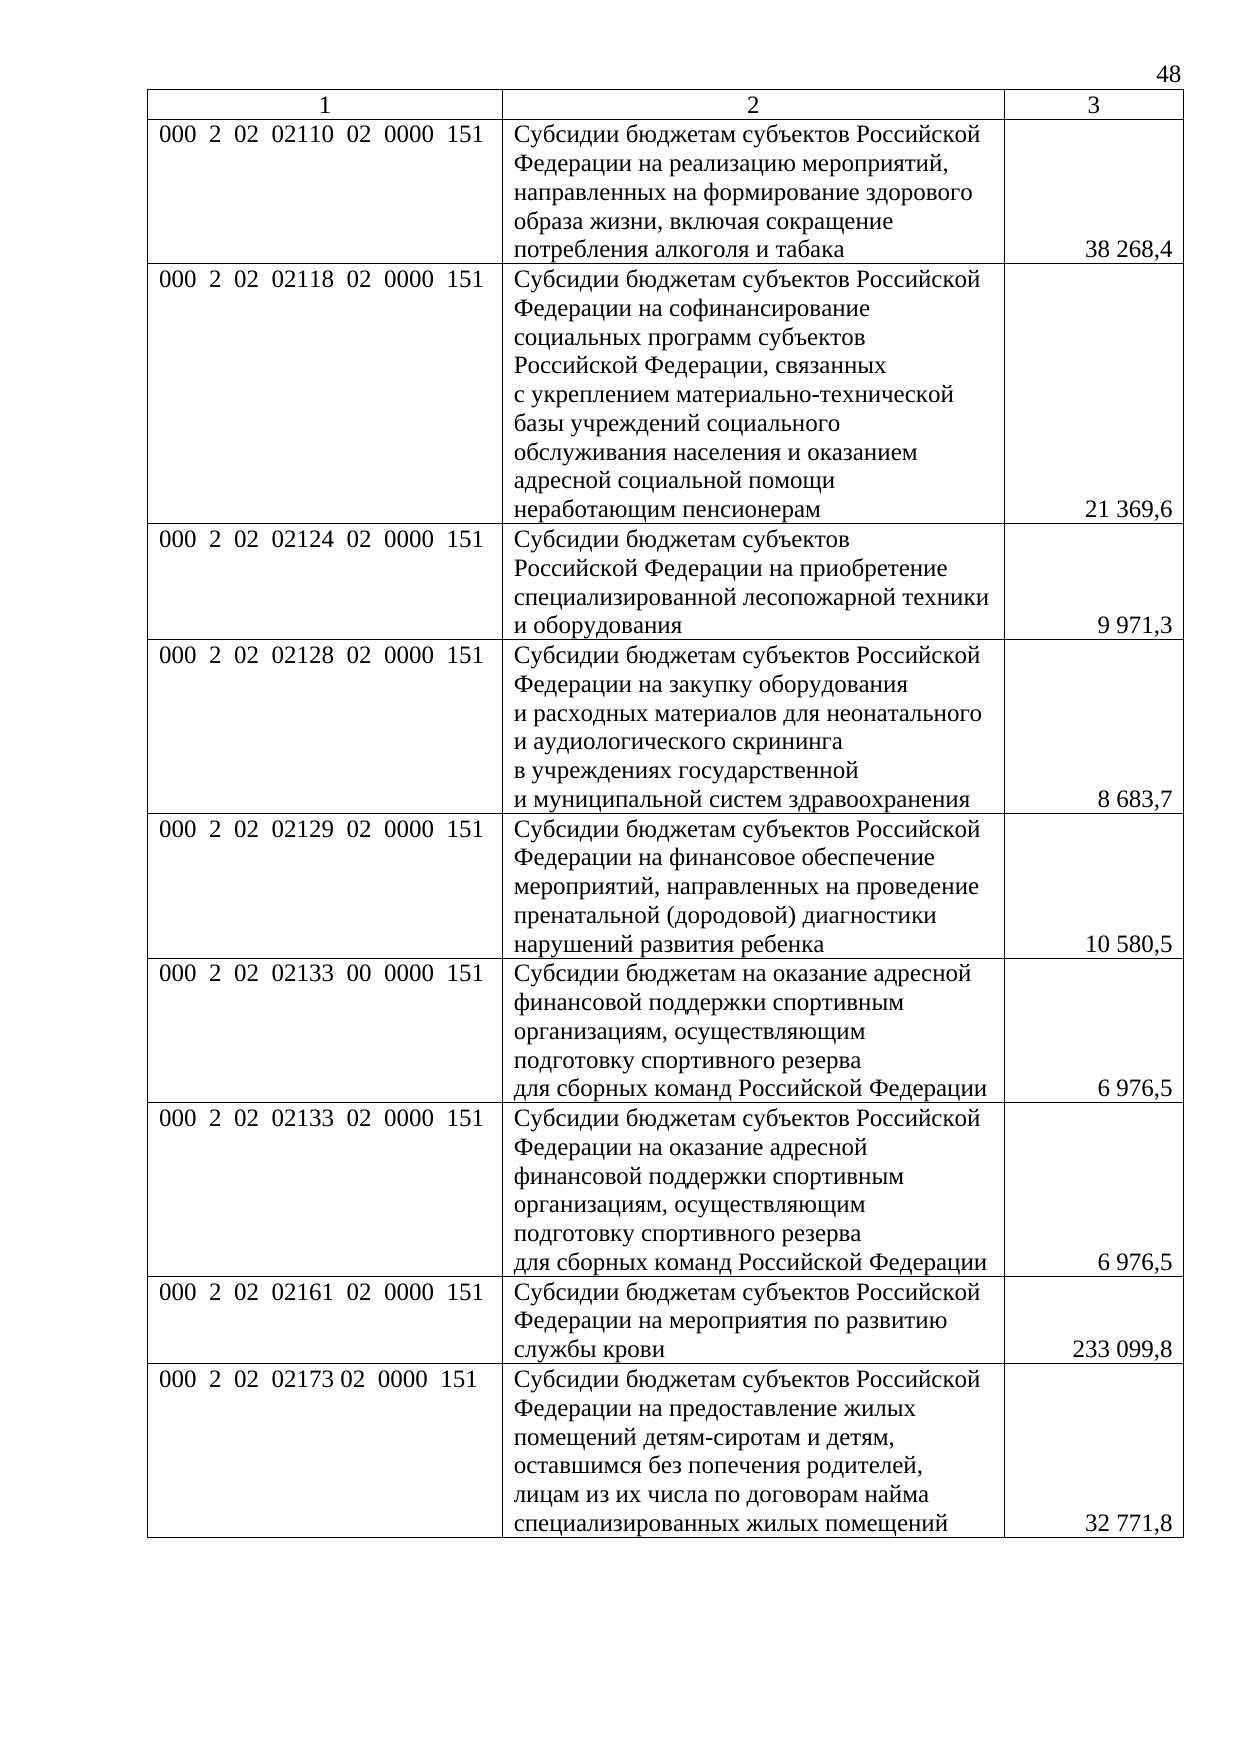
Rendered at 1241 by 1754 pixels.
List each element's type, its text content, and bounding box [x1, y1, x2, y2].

table_cell Субсидии бюджетам субъектов Российской Федерации на реализацию мероприятий, направленных на формирование здорового образа жизни, включая сокращение потребления алкоголя и табака [503, 120, 1004, 263]
table_cell Субсидии бюджетам на оказание адресной финансовой поддержки спортивным организациям, осуществляющим подготовку спортивного резерва для сборных команд Российской Федерации [503, 959, 1004, 1102]
table_cell 21 369,6 [1005, 264, 1183, 523]
table_cell 000 2 02 02173 02 0000 151 [148, 1364, 502, 1537]
table_cell 32 771,8 [1005, 1364, 1183, 1537]
table_header 2 [503, 90, 1004, 118]
table_cell 000 2 02 02133 02 0000 151 [148, 1103, 502, 1276]
table_cell 000 2 02 02124 02 0000 151 [148, 524, 502, 639]
table_cell 6 976,5 [1005, 1103, 1183, 1276]
table_cell 000 2 02 02133 00 0000 151 [148, 959, 502, 1102]
table_cell 000 2 02 02129 02 0000 151 [148, 814, 502, 957]
table_cell Субсидии бюджетам субъектов Российской Федерации на закупку оборудования и расходных материалов для неонатального и аудиологического скрининга в учреждениях государственной и муниципальной систем здравоохранения [503, 640, 1004, 813]
table_cell 000 2 02 02110 02 0000 151 [148, 120, 502, 263]
table_cell 000 2 02 02161 02 0000 151 [148, 1277, 502, 1363]
table_cell Субсидии бюджетам субъектов Российской Федерации на приобретение специализированной лесопожарной техники и оборудования [503, 524, 1004, 639]
table_cell 8 683,7 [1005, 640, 1183, 813]
table_cell 10 580,5 [1005, 814, 1183, 957]
table_cell Субсидии бюджетам субъектов Российской Федерации на мероприятия по развитию службы крови [503, 1277, 1004, 1363]
table_cell 6 976,5 [1005, 959, 1183, 1102]
table_cell Субсидии бюджетам субъектов Российской Федерации на софинансирование социальных программ субъектов Российской Федерации, связанных с укреплением материально-технической базы учреждений социального обслуживания населения и оказанием адресной социальной помощи неработающим пенсионерам [503, 264, 1004, 523]
table_cell Субсидии бюджетам субъектов Российской Федерации на финансовое обеспечение мероприятий, направленных на проведение пренатальной (дородовой) диагностики нарушений развития ребенка [503, 814, 1004, 957]
table_cell 9 971,3 [1005, 524, 1183, 639]
table_cell 000 2 02 02118 02 0000 151 [148, 264, 502, 523]
table_cell 000 2 02 02128 02 0000 151 [148, 640, 502, 813]
table_cell Субсидии бюджетам субъектов Российской Федерации на предоставление жилых помещений детям-сиротам и детям, оставшимся без попечения родителей, лицам из их числа по договорам найма специализированных жилых помещений [503, 1364, 1004, 1537]
table_cell 38 268,4 [1005, 120, 1183, 263]
table_header 3 [1005, 90, 1183, 118]
table_cell 233 099,8 [1005, 1277, 1183, 1363]
table_cell Субсидии бюджетам субъектов Российской Федерации на оказание адресной финансовой поддержки спортивным организациям, осуществляющим подготовку спортивного резерва для сборных команд Российской Федерации [503, 1103, 1004, 1276]
table_header 1 [148, 90, 502, 118]
